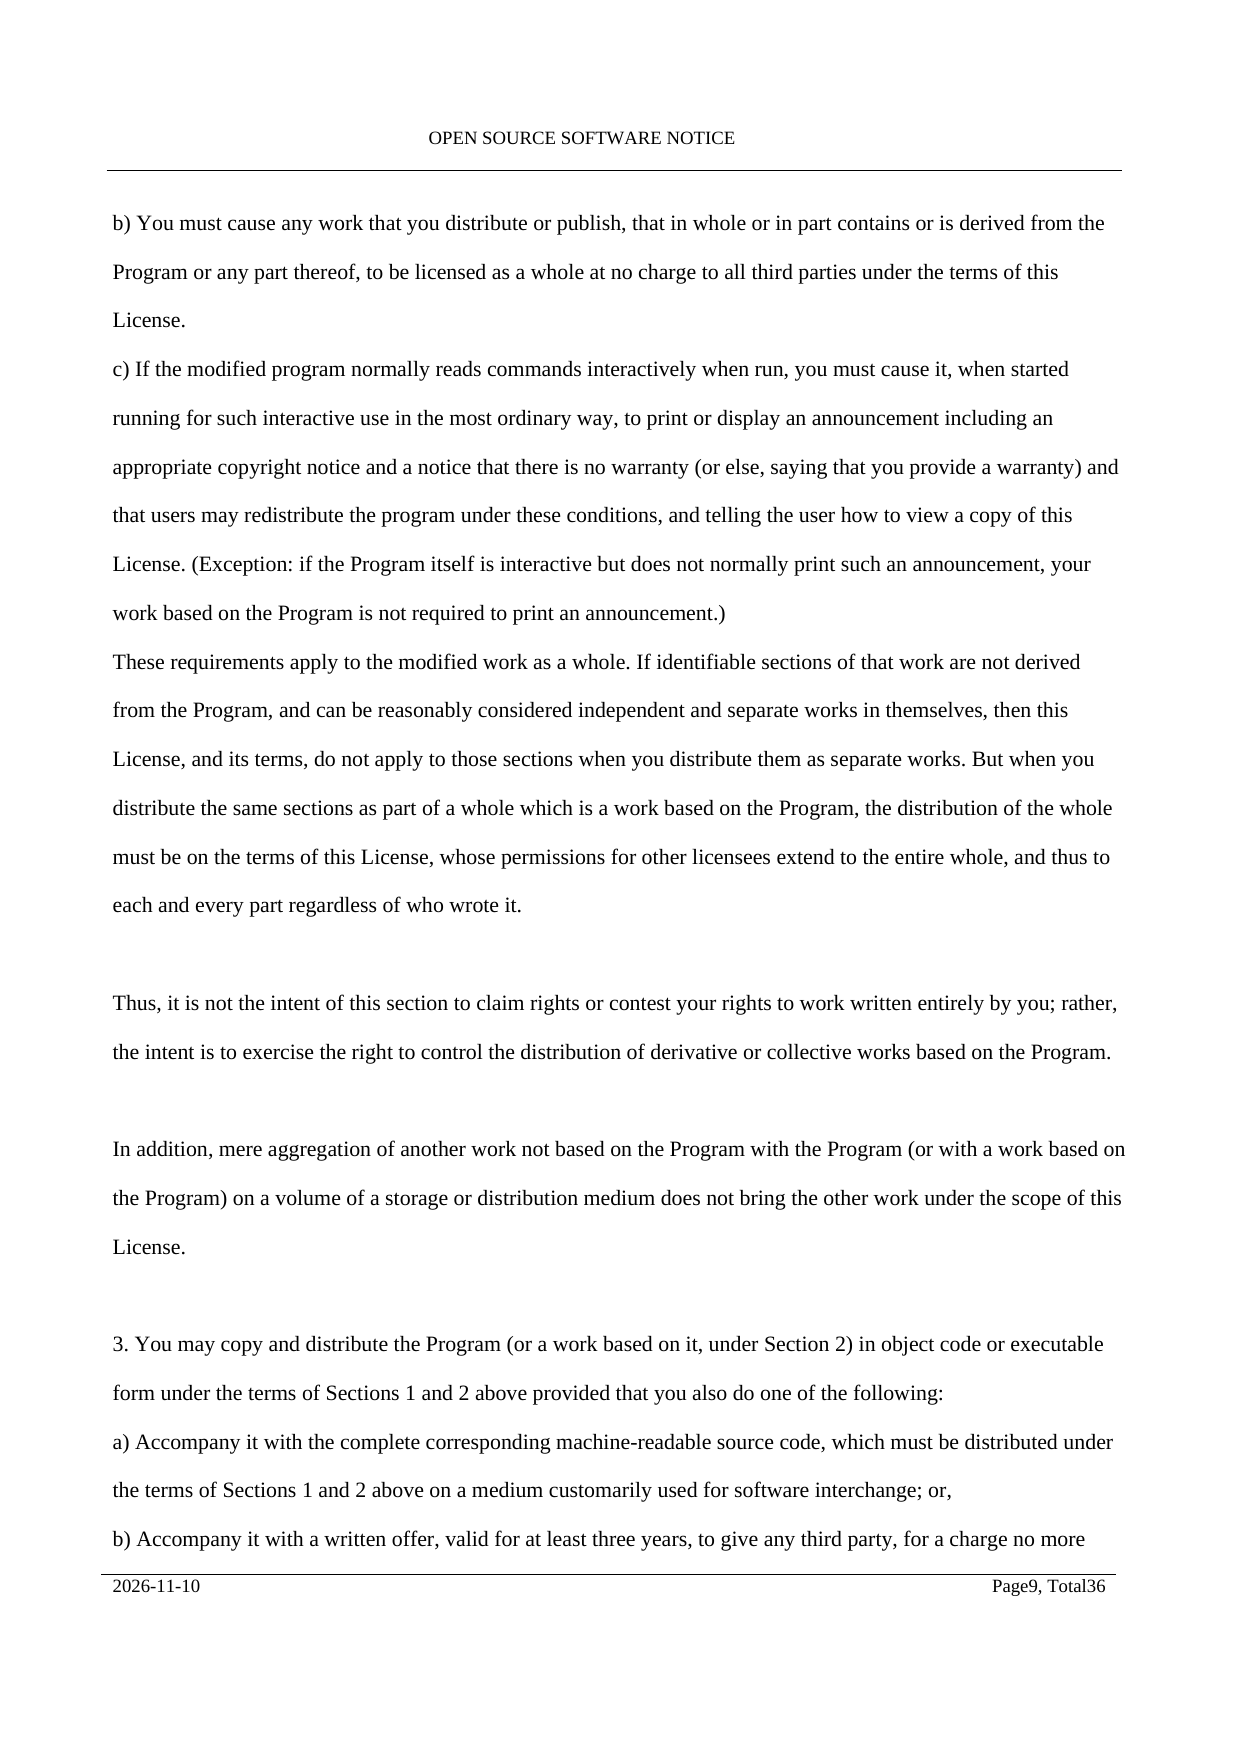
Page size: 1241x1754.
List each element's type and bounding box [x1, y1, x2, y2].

text [112, 206, 1128, 1555]
